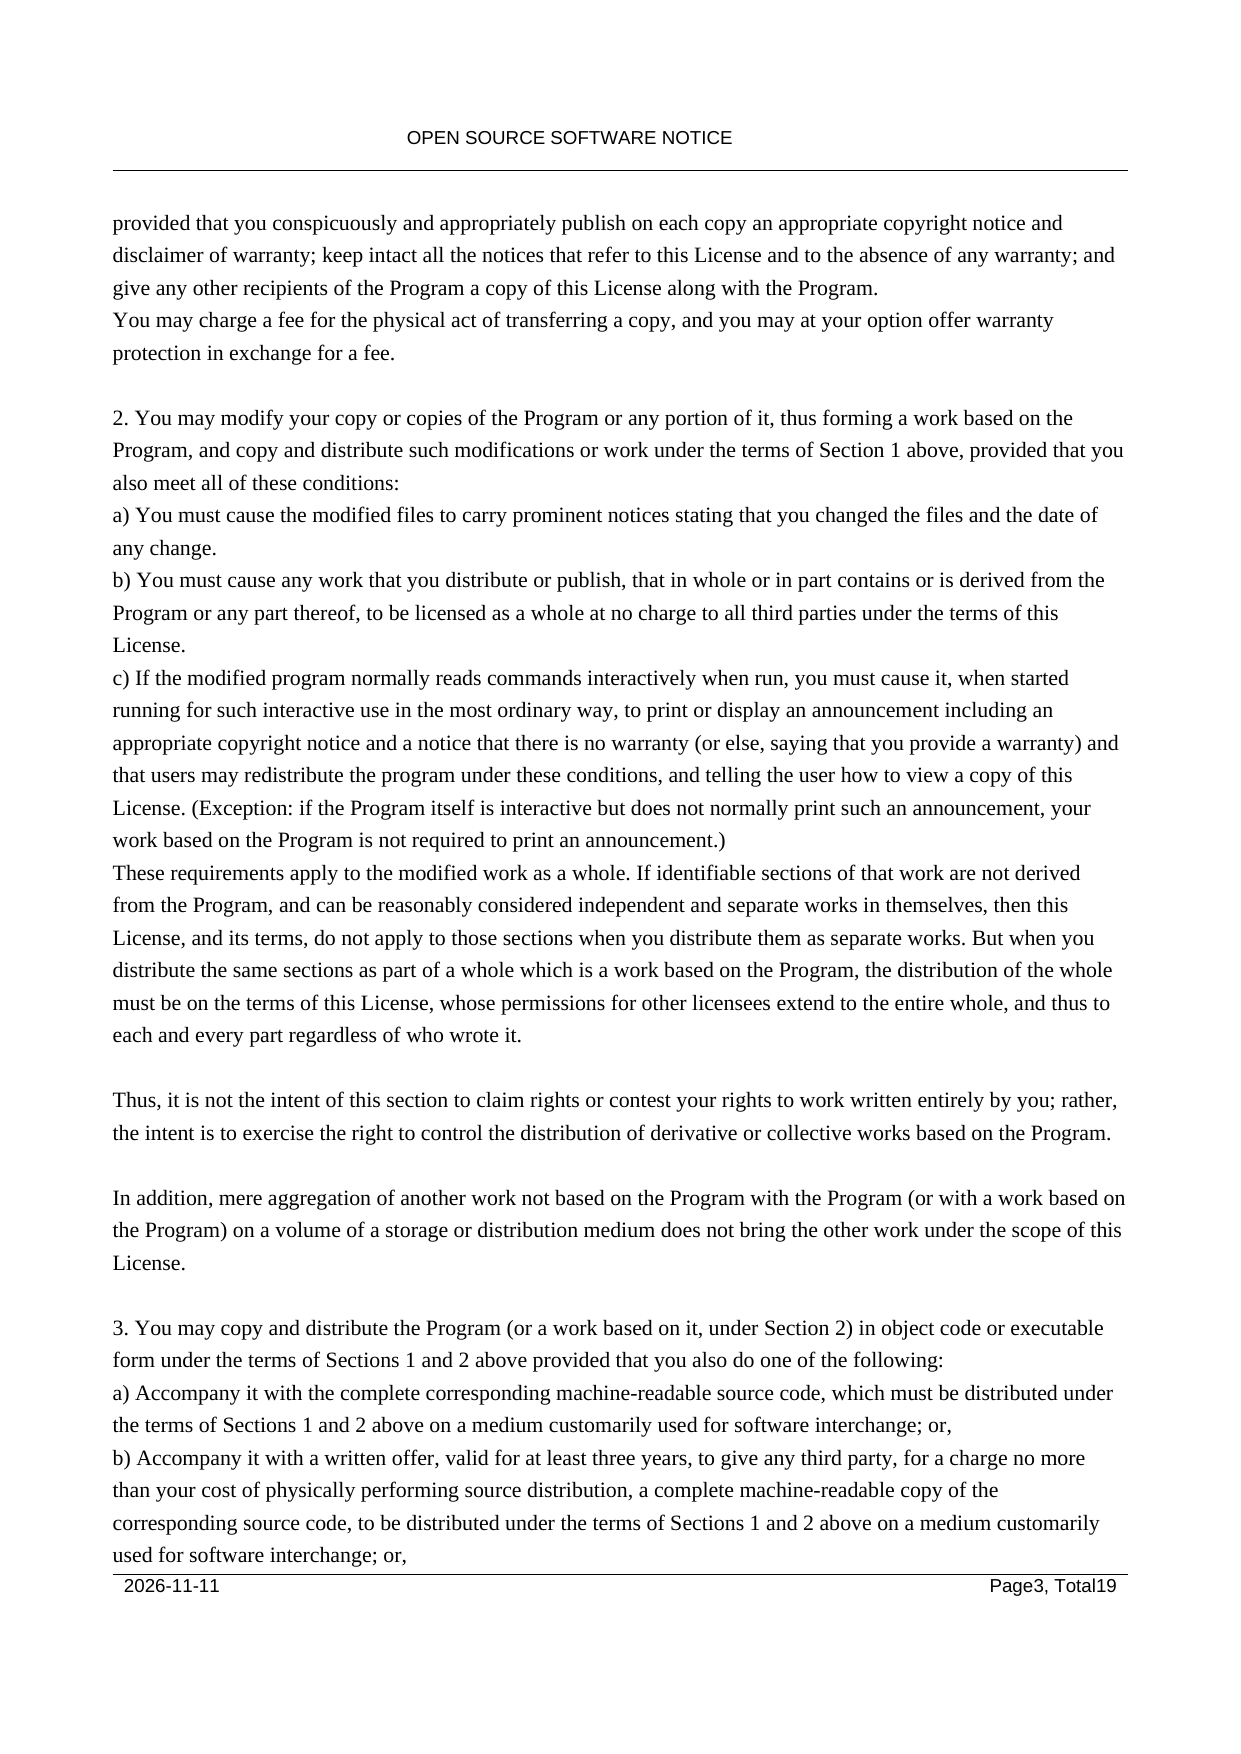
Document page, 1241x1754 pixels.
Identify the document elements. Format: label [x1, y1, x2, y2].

text [112, 206, 1128, 1571]
